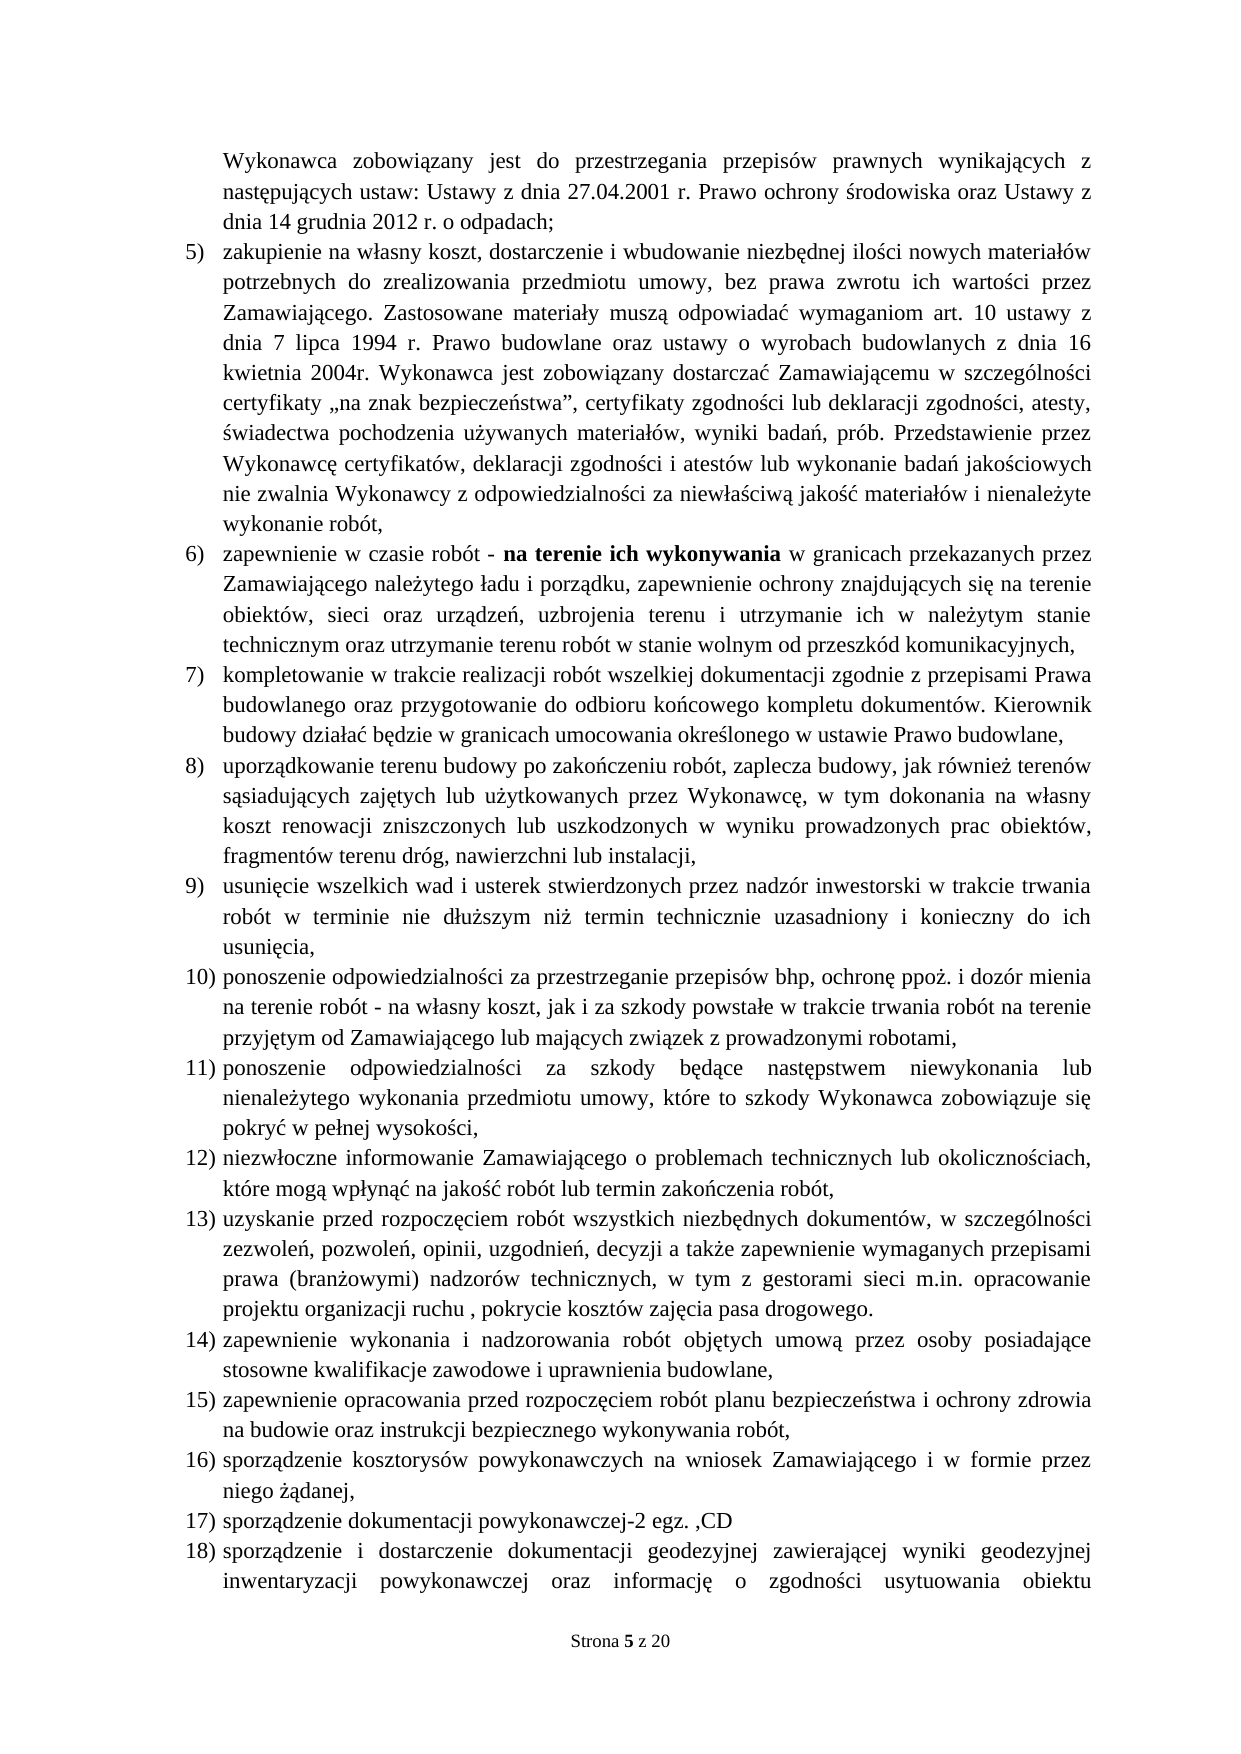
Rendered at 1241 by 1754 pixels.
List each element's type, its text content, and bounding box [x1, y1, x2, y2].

list zapewnienie wykonania i nadzorowania robót objętych umową przez osoby posiadające stosowne kwalifikacje zawodowe i uprawnienia budowlane, [185, 1326, 1093, 1382]
list zakupienie na własny koszt, dostarczenie i wbudowanie niezbędnej ilości nowych materiałów potrzebnych do zrealizowania przedmiotu umowy, bez prawa zwrotu ich wartości przez Zamawiającego. Zastosowane materiały muszą odpowiadać wymaganiom art. 10 ustawy z dnia 7 lipca 1994 r. Prawo budowlane oraz ustawy o wyrobach budowlanych z dnia 16 kwietnia 2004r. Wykonawca jest zobowiązany dostarczać Zamawiającemu w szczególności certyfikaty „na znak bezpieczeństwa”, certyfikaty zgodności lub deklaracji zgodności, atesty, świadectwa pochodzenia używanych materiałów, wyniki badań, prób. Przedstawienie przez Wykonawcę certyfikatów, deklaracji zgodności i atestów lub wykonanie badań jakościowych nie zwalnia Wykonawcy z odpowiedzialności za niewłaściwą jakość materiałów i nienależyte wykonanie robót, [185, 238, 1093, 536]
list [185, 148, 1093, 234]
list ponoszenie odpowiedzialności za szkody będące następstwem niewykonania lub nienależytego wykonania przedmiotu umowy, które to szkody Wykonawca zobowiązuje się pokryć w pełnej wysokości, [185, 1054, 1093, 1141]
list usunięcie wszelkich wad i usterek stwierdzonych przez nadzór inwestorski w trakcie trwania robót w terminie nie dłuższym niż termin technicznie uzasadniony i konieczny do ich usunięcia, [185, 873, 1093, 959]
list ponoszenie odpowiedzialności za przestrzeganie przepisów bhp, ochronę ppoż. i dozór mienia na terenie robót - na własny koszt, jak i za szkody powstałe w trakcie trwania robót na terenie przyjętym od Zamawiającego lub mających związek z prowadzonymi robotami, [185, 963, 1093, 1050]
list uporządkowanie terenu budowy po zakończeniu robót, zaplecza budowy, jak również terenów sąsiadujących zajętych lub użytkowanych przez Wykonawcę, w tym dokonania na własny koszt renowacji zniszczonych lub uszkodzonych w wyniku prowadzonych prac obiektów, fragmentów terenu dróg, nawierzchni lub instalacji, [185, 752, 1093, 869]
list zapewnienie w czasie robót - na terenie ich wykonywania w granicach przekazanych przez Zamawiającego należytego ładu i porządku, zapewnienie ochrony znajdujących się na terenie obiektów, sieci oraz urządzeń, uzbrojenia terenu i utrzymanie ich w należytym stanie technicznym oraz utrzymanie terenu robót w stanie wolnym od przeszkód komunikacyjnych, [185, 540, 1093, 657]
list zapewnienie opracowania przed rozpoczęciem robót planu bezpieczeństwa i ochrony zdrowia na budowie oraz instrukcji bezpiecznego wykonywania robót, [185, 1386, 1093, 1443]
list kompletowanie w trakcie realizacji robót wszelkiej dokumentacji zgodnie z przepisami Prawa budowlanego oraz przygotowanie do odbioru końcowego kompletu dokumentów. Kierownik budowy działać będzie w granicach umocowania określonego w ustawie Prawo budowlane, [185, 661, 1093, 748]
list niezwłoczne informowanie Zamawiającego o problemach technicznych lub okolicznościach, które mogą wpłynąć na jakość robót lub termin zakończenia robót, [185, 1144, 1093, 1201]
list sporządzenie dokumentacji powykonawczej-2 egz. ,CD [185, 1507, 1093, 1533]
list sporządzenie kosztorysów powykonawczych na wniosek Zamawiającego i w formie przez niego żądanej, [185, 1447, 1093, 1503]
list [185, 1537, 1093, 1594]
list uzyskanie przed rozpoczęciem robót wszystkich niezbędnych dokumentów, w szczególności zezwoleń, pozwoleń, opinii, uzgodnień, decyzji a także zapewnienie wymaganych przepisami prawa (branżowymi) nadzorów technicznych, w tym z gestorami sieci m.in. opracowanie projektu organizacji ruchu , pokrycie kosztów zajęcia pasa drogowego. [185, 1205, 1093, 1322]
